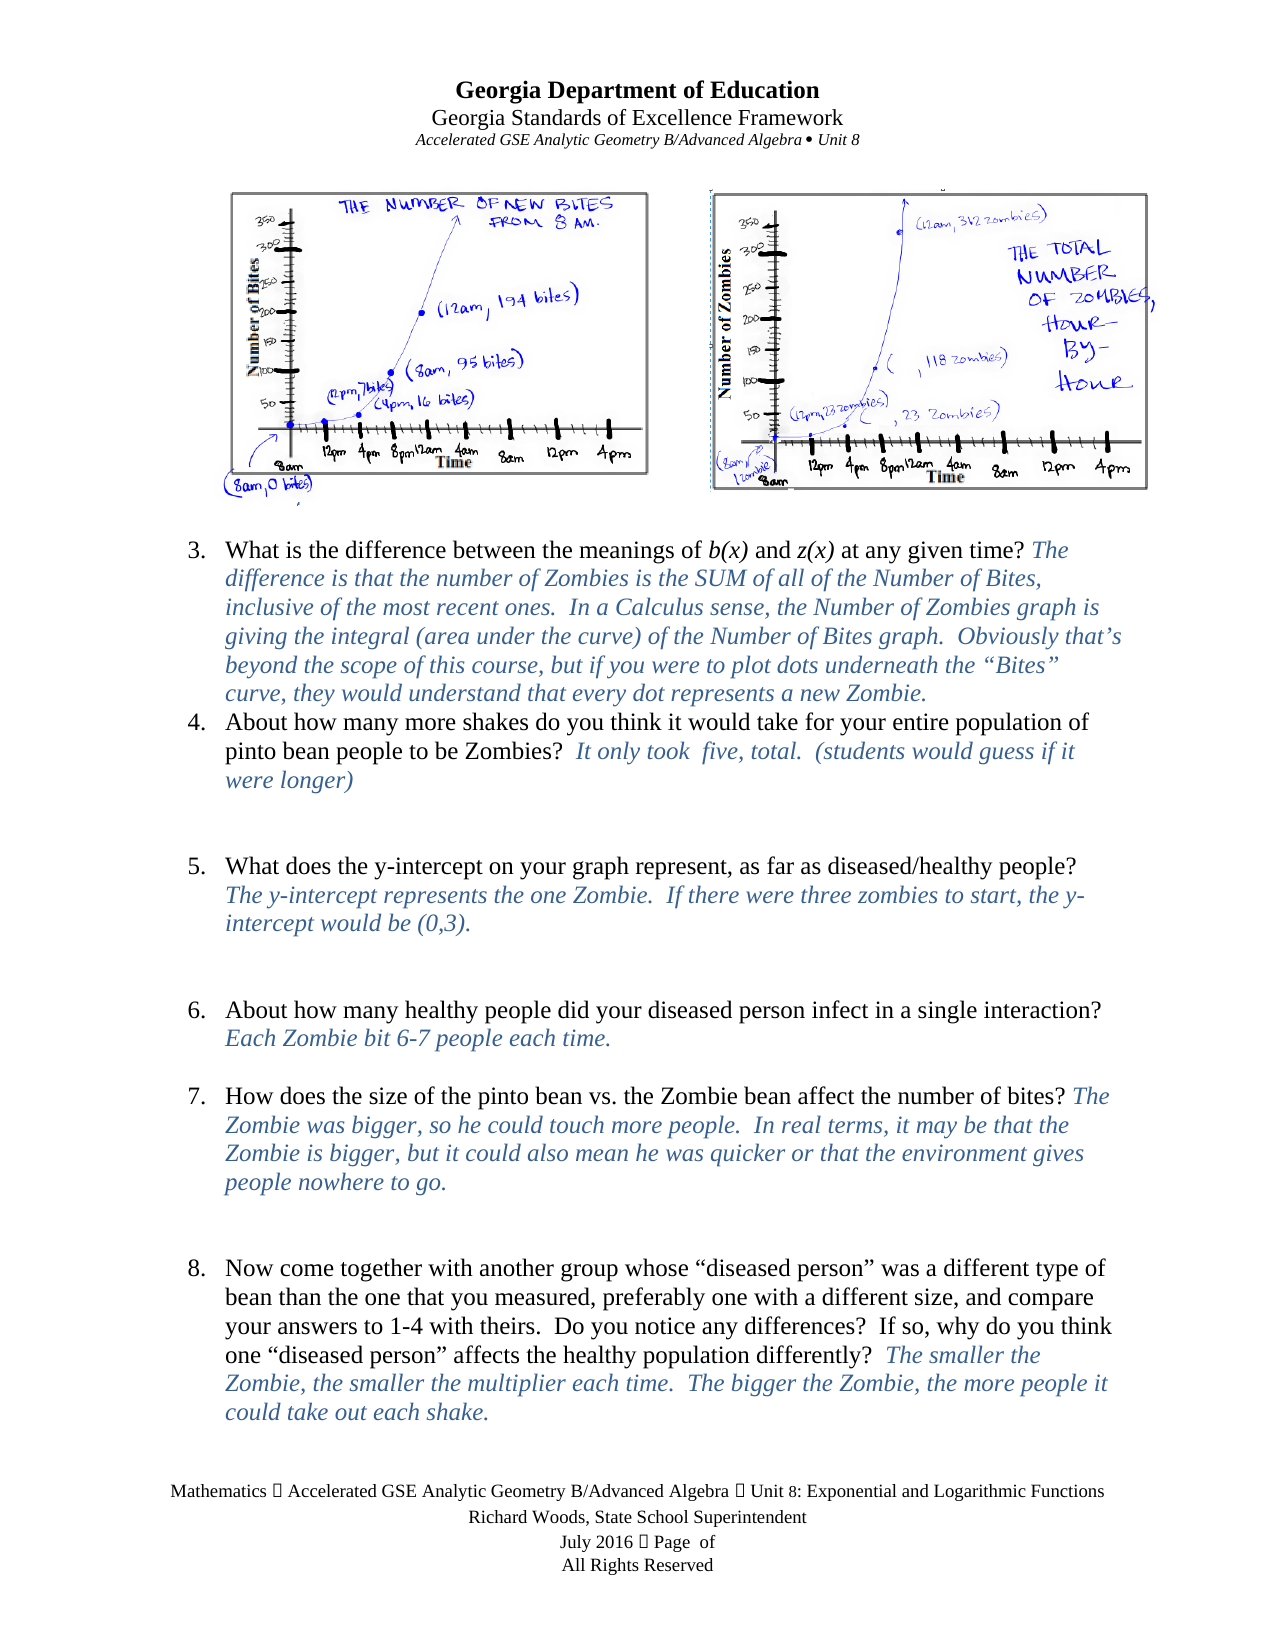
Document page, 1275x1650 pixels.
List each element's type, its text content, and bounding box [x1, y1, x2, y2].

list What does the y-intercept on your graph represent, as far as diseased/healthy people? The y-intercept represents the one Zombie. If there were three zombies to start, the y-intercept would be (0,3). [187, 851, 1125, 937]
list About how many more shakes do you think it would take for your entire population of pinto bean people to be Zombies? It only took five, total. (students would guess if it were longer) [187, 707, 1125, 793]
list How does the size of the pinto bean vs. the Zombie bean affect the number of bites? The Zombie was bigger, so he could touch more people. In real terms, it may be that the Zombie is bigger, but it could also mean he was quicker or that the environment gives people nowhere to go. [187, 1081, 1125, 1196]
picture [212, 178, 656, 506]
picture [709, 189, 1160, 492]
list Now come together with another group whose “diseased person” was a different type of bean than the one that you measured, preferably one with a different size, and compare your answers to 1-4 with theirs. Do you notice any differences? If so, why do you think one “diseased person” affects the healthy population differently? The smaller the Zombie, the smaller the multiplier each time. The bigger the Zombie, the more people it could take out each shake. [187, 1253, 1125, 1426]
list What is the difference between the meanings of b(x) and z(x) at any given time? The difference is that the number of Zombies is the SUM of all of the Number of Bites, inclusive of the most recent ones. In a Calculus sense, the Number of Zombies graph is giving the integral (area under the curve) of the Number of Bites graph. Obviously that’s beyond the scope of this course, but if you were to plot dots underneath the “Bites” curve, they would understand that every dot represents a new Zombie. [187, 535, 1125, 707]
list About how many healthy people did your diseased person infect in a single interaction? Each Zombie bit 6-7 people each time. [187, 995, 1125, 1052]
